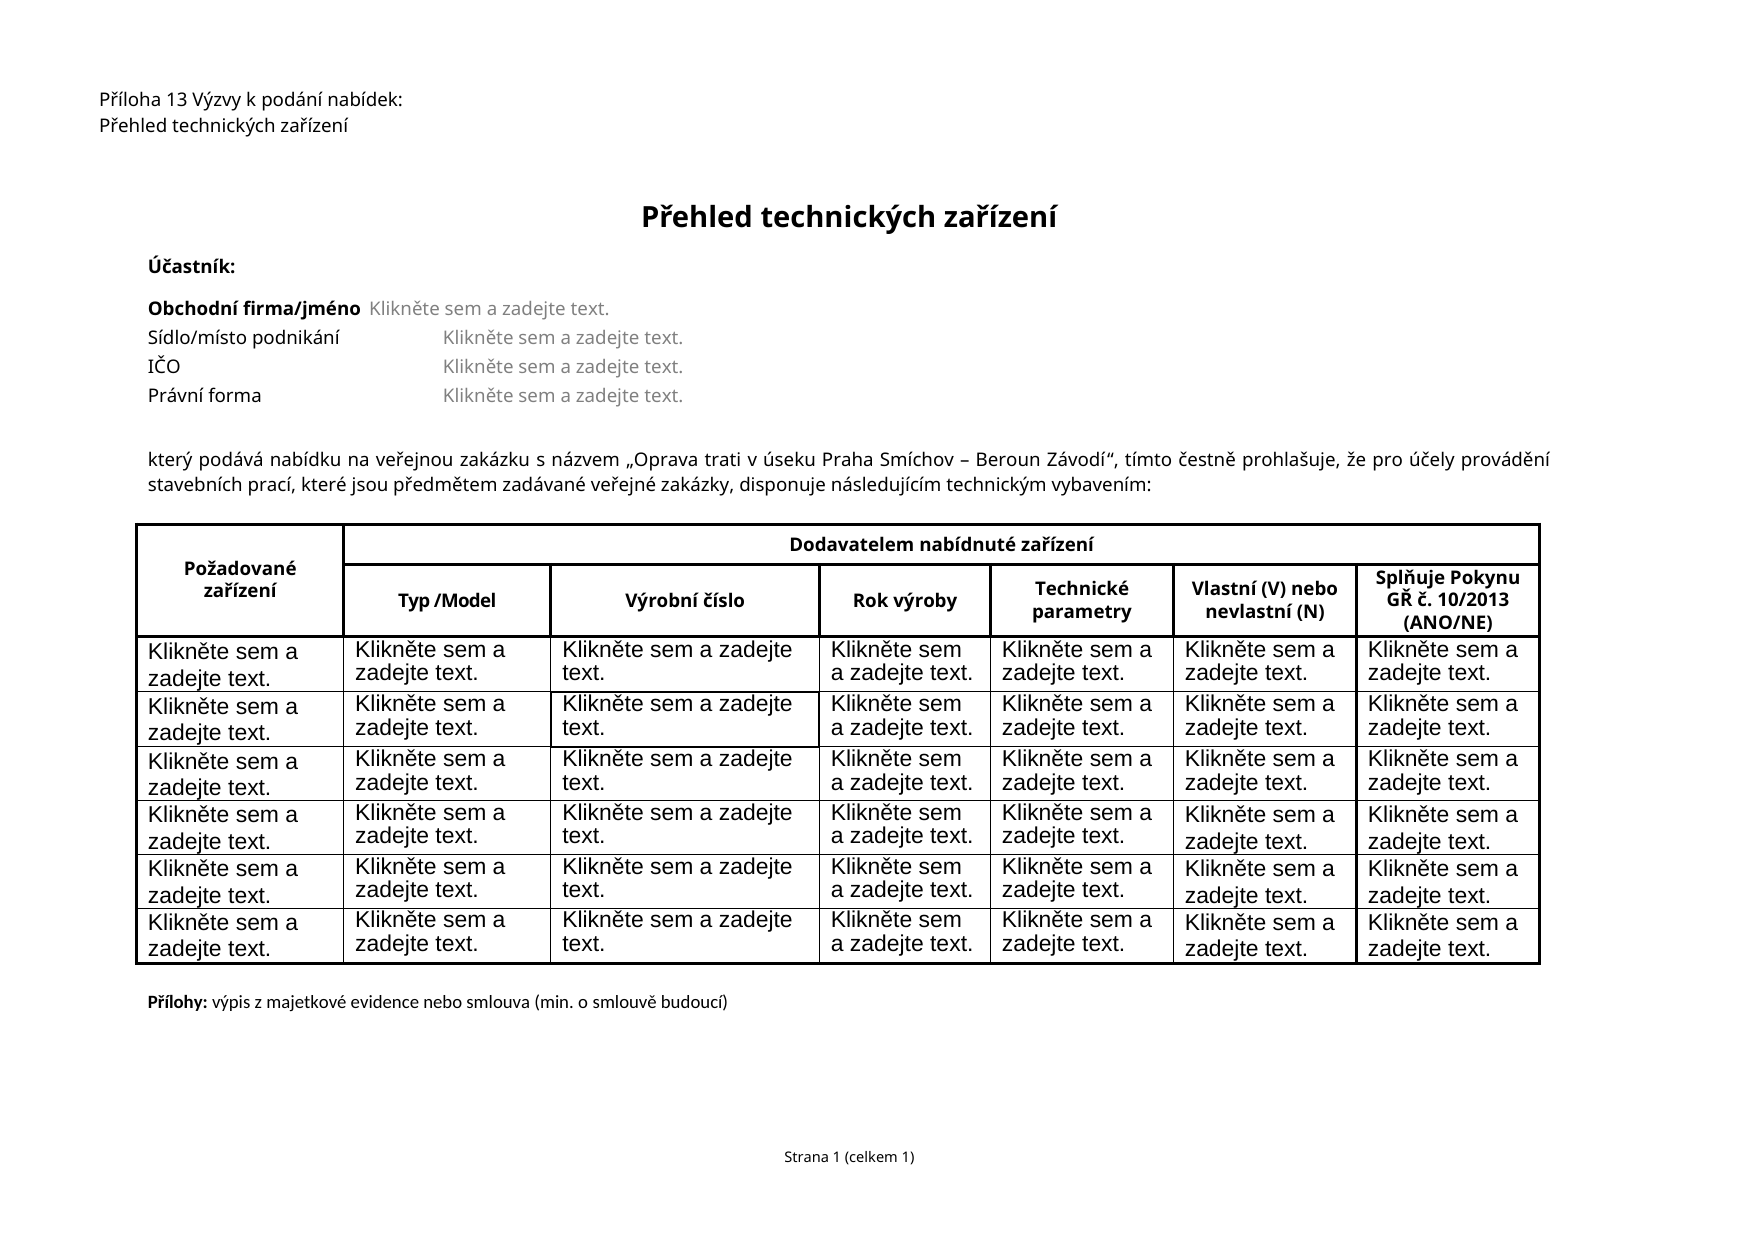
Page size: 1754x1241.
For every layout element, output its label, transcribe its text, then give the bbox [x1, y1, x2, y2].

table_header Požadované zařízení [138, 526, 342, 635]
table_cell Technické parametry [992, 566, 1172, 635]
table_cell Splňuje Pokynu GŘ č. 10/2013 (ANO/NE) [1358, 566, 1538, 635]
text Účastník: [148, 249, 1551, 279]
text Obchodní firma/jméno [148, 292, 1551, 321]
table_header Dodavatelem nabídnuté zařízení [345, 526, 1538, 563]
text IČO [148, 350, 1551, 379]
table_cell Rok výroby [821, 566, 989, 635]
title Přehled technických zařízení [148, 196, 1551, 236]
text Přílohy: výpis z majetkové evidence nebo smlouva (min. o smlouvě budoucí) [148, 990, 1551, 1013]
table_cell Vlastní (V) nebo nevlastní (N) [1175, 566, 1355, 635]
table_cell Typ /Model [345, 566, 549, 635]
text Sídlo/místo podnikání [148, 321, 1551, 350]
text Právní forma [148, 379, 1551, 408]
table_cell Výrobní číslo [552, 566, 818, 635]
text který podává nabídku na veřejnou zakázku s názvem „Oprava trati v úseku Praha Smíchov – Beroun Závodí“, tímto čestně prohlašuje, že pro účely provádění stavebních prací, které jsou předmětem zadávané veřejné zakázky, disponuje následujícím technickým vybavením: [148, 446, 1551, 497]
